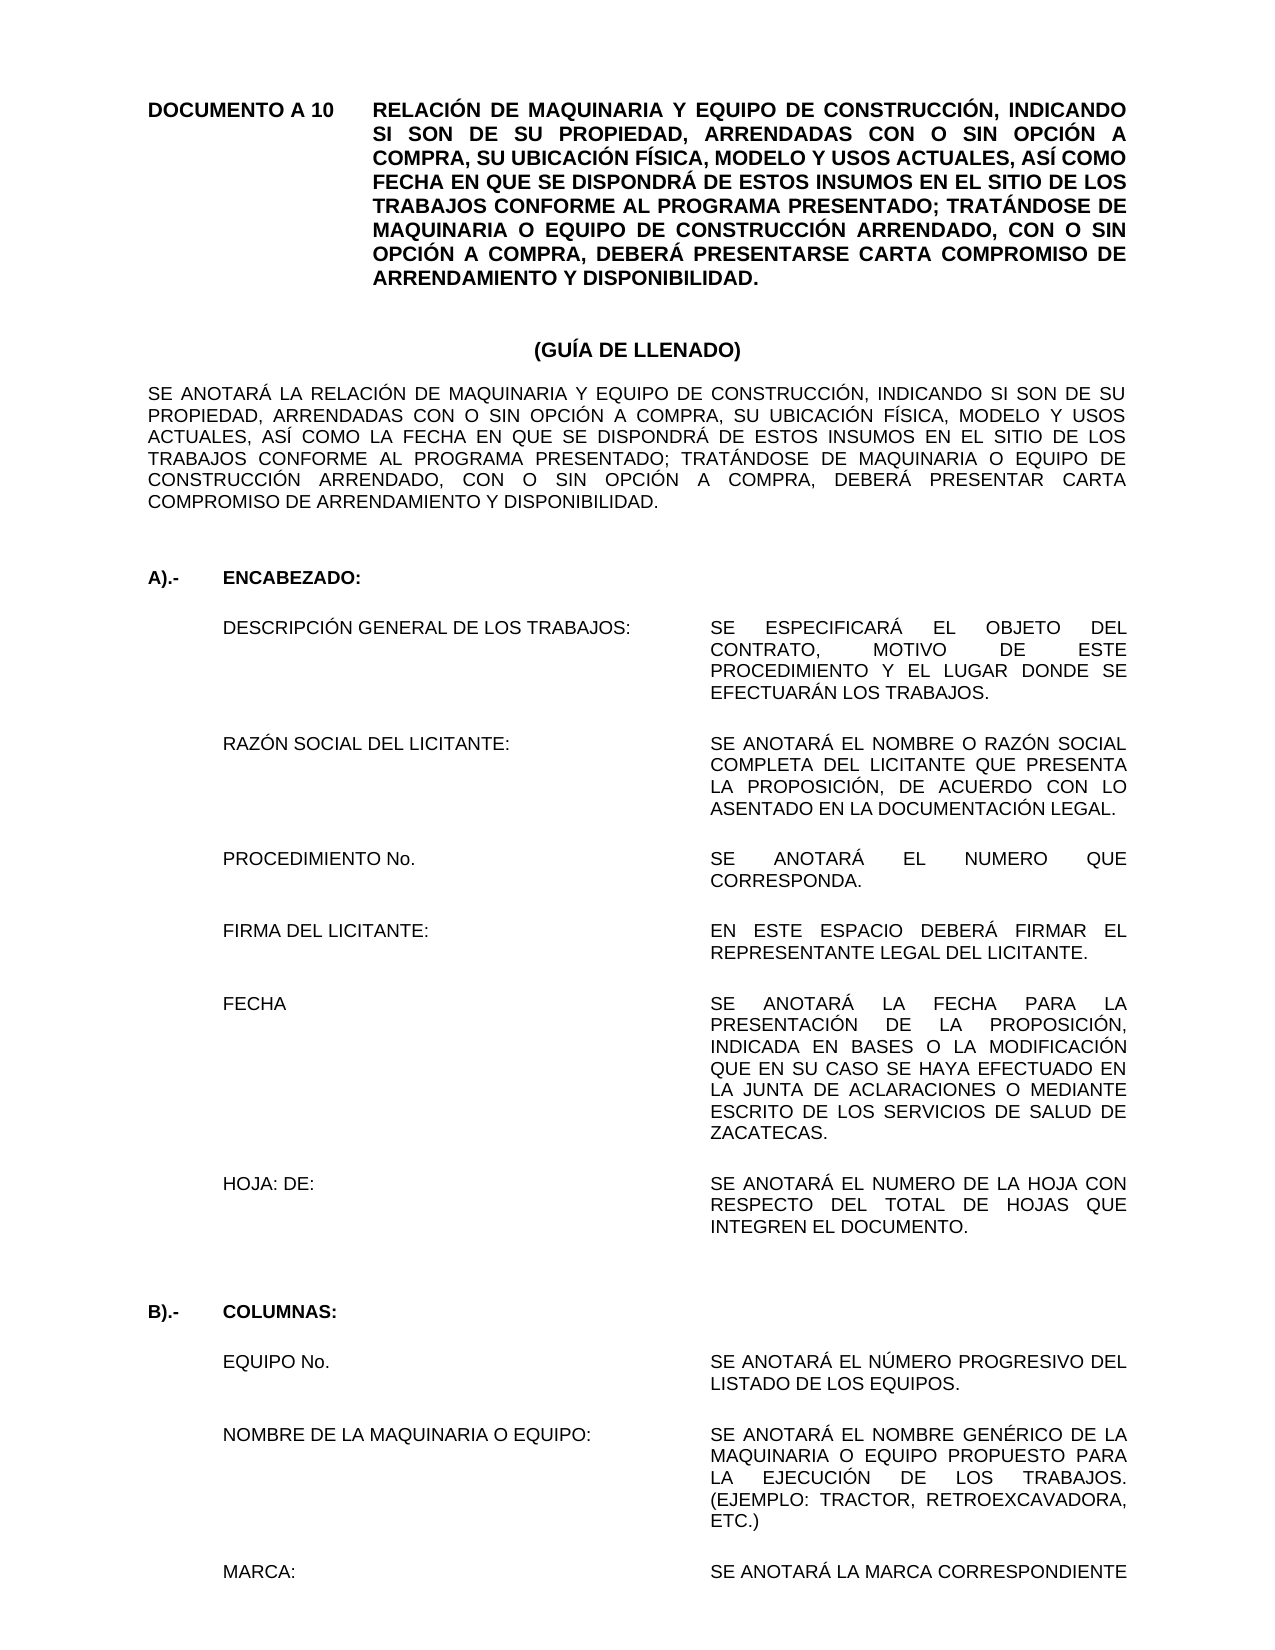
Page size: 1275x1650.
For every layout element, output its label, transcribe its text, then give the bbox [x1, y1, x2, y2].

text RAZÓN SOCIAL DEL LICITANTE: SE ANOTARÁ EL NOMBRE O RAZÓN SOCIAL COMPLETA DEL LICITANTE QUE PRESENTA LA PROPOSICIÓN, DE ACUERDO CON LO ASENTADO EN LA DOCUMENTACIÓN LEGAL. [223, 733, 1127, 819]
text NOMBRE DE LA MAQUINARIA O EQUIPO: SE ANOTARÁ EL NOMBRE GENÉRICO DE LA MAQUINARIA O EQUIPO PROPUESTO PARA LA EJECUCIÓN DE LOS TRABAJOS. (EJEMPLO: TRACTOR, RETROEXCAVADORA, ETC.) [223, 1424, 1127, 1531]
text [223, 1561, 1127, 1582]
text HOJA: DE: SE ANOTARÁ EL NUMERO DE LA HOJA CON RESPECTO DEL TOTAL DE HOJAS QUE INTEGREN EL DOCUMENTO. [223, 1173, 1127, 1237]
text FECHA SE ANOTARÁ LA FECHA PARA LA PRESENTACIÓN DE LA PROPOSICIÓN, INDICADA EN BASES O LA MODIFICACIÓN QUE EN SU CASO SE HAYA EFECTUADO EN LA JUNTA DE ACLARACIONES O MEDIANTE ESCRITO DE LOS SERVICIOS DE SALUD DE ZACATECAS. [223, 993, 1127, 1143]
text SE ANOTARÁ LA RELACIÓN DE MAQUINARIA Y EQUIPO DE CONSTRUCCIÓN, INDICANDO SI SON DE SU PROPIEDAD, ARRENDADAS CON O SIN OPCIÓN A COMPRA, SU UBICACIÓN FÍSICA, MODELO Y USOS ACTUALES, ASÍ COMO LA FECHA EN QUE SE DISPONDRÁ DE ESTOS INSUMOS EN EL SITIO DE LOS TRABAJOS CONFORME AL PROGRAMA PRESENTADO; TRATÁNDOSE DE MAQUINARIA O EQUIPO DE CONSTRUCCIÓN ARRENDADO, CON O SIN OPCIÓN A COMPRA, DEBERÁ PRESENTAR CARTA COMPROMISO DE ARRENDAMIENTO Y DISPONIBILIDAD. [148, 383, 1127, 512]
text A).- ENCABEZADO: [148, 566, 1052, 588]
text B).- COLUMNAS: [148, 1301, 1127, 1322]
text DESCRIPCIÓN GENERAL DE LOS TRABAJOS: SE ESPECIFICARÁ EL OBJETO DEL CONTRATO, MOTIVO DE ESTE PROCEDIMIENTO Y EL LUGAR DONDE SE EFECTUARÁN LOS TRABAJOS. [223, 617, 1127, 703]
text EQUIPO No. SE ANOTARÁ EL NÚMERO PROGRESIVO DEL LISTADO DE LOS EQUIPOS. [223, 1351, 1127, 1394]
text (GUÍA DE LLENADO) [148, 337, 1127, 361]
text PROCEDIMIENTO No. SE ANOTARÁ EL NUMERO QUE CORRESPONDA. [223, 848, 1127, 891]
text DOCUMENTO A 10 RELACIÓN DE MAQUINARIA Y EQUIPO DE CONSTRUCCIÓN, INDICANDO SI SON DE SU PROPIEDAD, ARRENDADAS CON O SIN OPCIÓN A COMPRA, SU UBICACIÓN FÍSICA, MODELO Y USOS ACTUALES, ASÍ COMO FECHA EN QUE SE DISPONDRÁ DE ESTOS INSUMOS EN EL SITIO DE LOS TRABAJOS CONFORME AL PROGRAMA PRESENTADO; TRATÁNDOSE DE MAQUINARIA O EQUIPO DE CONSTRUCCIÓN ARRENDADO, CON O SIN OPCIÓN A COMPRA, DEBERÁ PRESENTARSE CARTA COMPROMISO DE ARRENDAMIENTO Y DISPONIBILIDAD. [148, 98, 1127, 289]
text FIRMA DEL LICITANTE: EN ESTE ESPACIO DEBERÁ FIRMAR EL REPRESENTANTE LEGAL DEL LICITANTE. [223, 920, 1127, 963]
